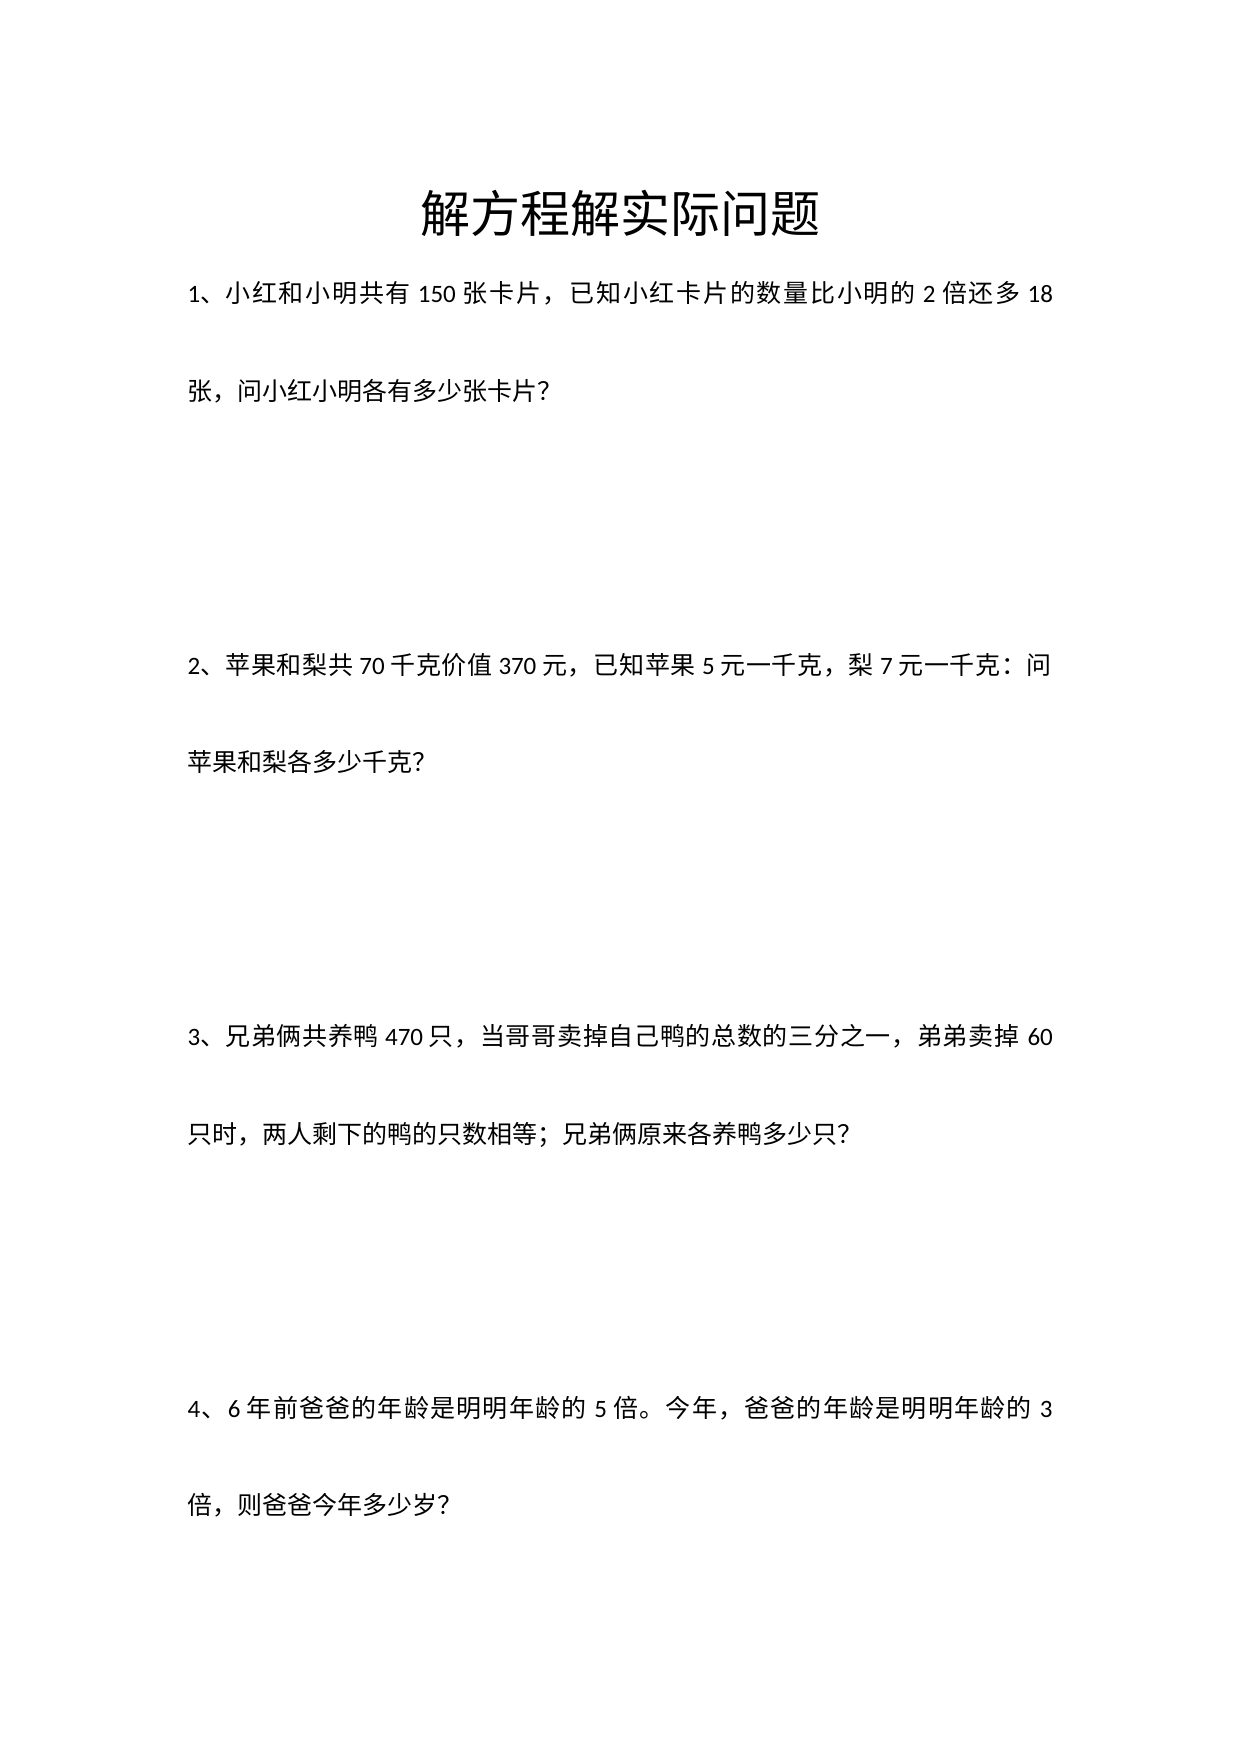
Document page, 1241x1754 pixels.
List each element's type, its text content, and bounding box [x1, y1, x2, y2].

list 苹果和梨共70千克价值370元，已知苹果5元一千克，梨7元一千克：问苹果和梨各多少千克？ [187, 631, 1053, 793]
list 小红和小明共有150张卡片，已知小红卡片的数量比小明的2倍还多18张，问小红小明各有多少张卡片？ [187, 259, 1053, 422]
list 兄弟俩共养鸭470只，当哥哥卖掉自己鸭的总数的三分之一，弟弟卖掉60只时，两人剩下的鸭的只数相等；兄弟俩原来各养鸭多少只？ [187, 1002, 1053, 1165]
text 解方程解实际问题 [187, 162, 1053, 259]
list 4、6年前爸爸的年龄是明明年龄的5倍。今年，爸爸的年龄是明明年龄的3倍，则爸爸今年多少岁？ [187, 1374, 1053, 1536]
